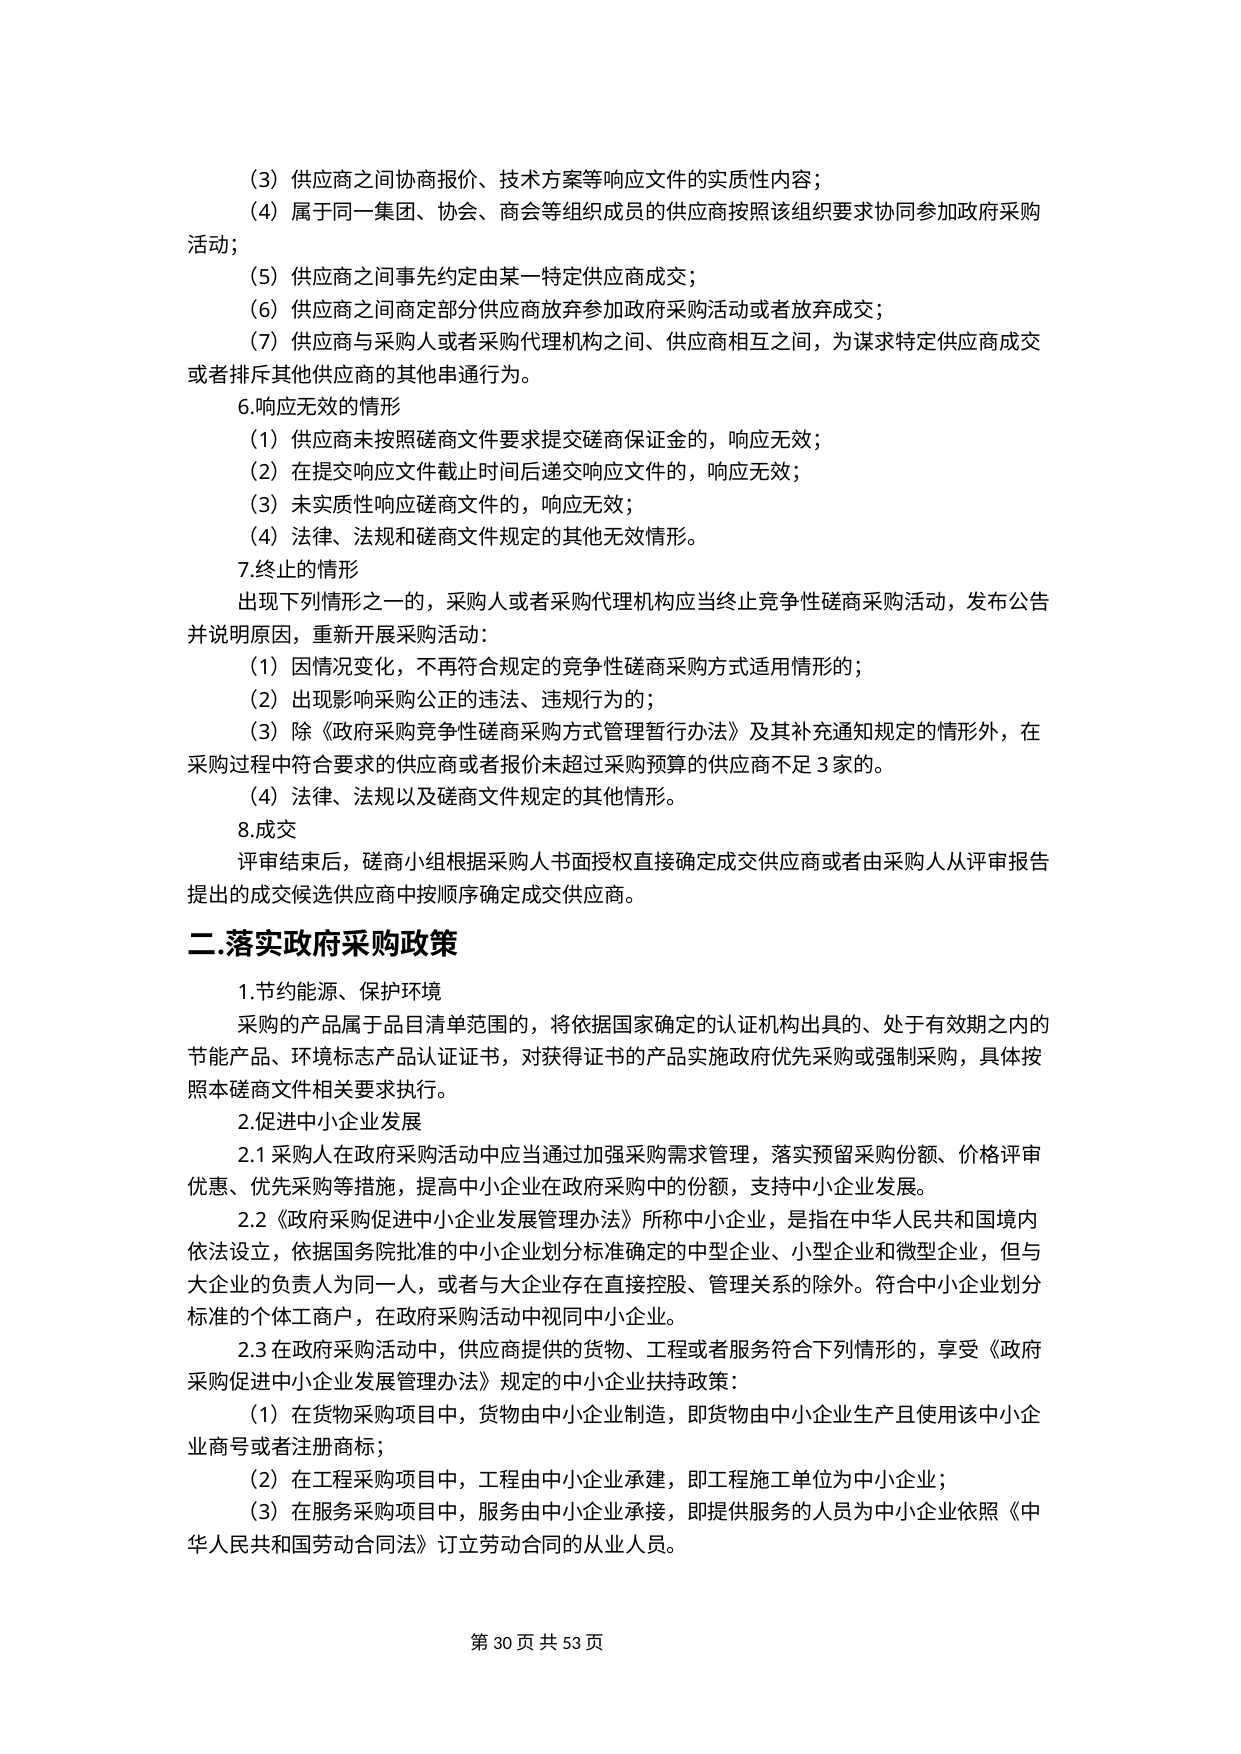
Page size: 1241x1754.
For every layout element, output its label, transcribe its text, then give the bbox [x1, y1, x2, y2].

text 7.终止的情形 [187, 552, 1053, 584]
text （1）供应商未按照磋商文件要求提交磋商保证金的，响应无效； [187, 422, 1053, 454]
text （3）供应商之间协商报价、技术方案等响应文件的实质性内容； [187, 162, 1053, 194]
text 6.响应无效的情形 [187, 389, 1053, 422]
text 评审结束后，磋商小组根据采购人书面授权直接确定成交供应商或者由采购人从评审报告提出的成交候选供应商中按顺序确定成交供应商。 [187, 844, 1053, 909]
text （2）出现影响采购公正的违法、违规行为的； [187, 682, 1053, 714]
text 8.成交 [187, 812, 1053, 844]
text （5）供应商之间事先约定由某一特定供应商成交； [187, 259, 1053, 292]
text （3）在服务采购项目中，服务由中小企业承接，即提供服务的人员为中小企业依照《中华人民共和国劳动合同法》订立劳动合同的从业人员。 [187, 1494, 1053, 1559]
text 2.3在政府采购活动中，供应商提供的货物、工程或者服务符合下列情形的，享受《政府采购促进中小企业发展管理办法》规定的中小企业扶持政策： [187, 1332, 1053, 1397]
text （1）因情况变化，不再符合规定的竞争性磋商采购方式适用情形的； [187, 649, 1053, 682]
text 1.节约能源、保护环境 [187, 974, 1053, 1007]
text （3）未实质性响应磋商文件的，响应无效； [187, 487, 1053, 519]
text （4）属于同一集团、协会、商会等组织成员的供应商按照该组织要求协同参加政府采购活动； [187, 194, 1053, 259]
text （1）在货物采购项目中，货物由中小企业制造，即货物由中小企业生产且使用该中小企业商号或者注册商标； [187, 1397, 1053, 1462]
text 2.1采购人在政府采购活动中应当通过加强采购需求管理，落实预留采购份额、价格评审优惠、优先采购等措施，提高中小企业在政府采购中的份额，支持中小企业发展。 [187, 1137, 1053, 1202]
text 出现下列情形之一的，采购人或者采购代理机构应当终止竞争性磋商采购活动，发布公告并说明原因，重新开展采购活动： [187, 584, 1053, 649]
text （3）除《政府采购竞争性磋商采购方式管理暂行办法》及其补充通知规定的情形外，在采购过程中符合要求的供应商或者报价未超过采购预算的供应商不足3家的。 [187, 714, 1053, 779]
text （2）在提交响应文件截止时间后递交响应文件的，响应无效； [187, 454, 1053, 487]
text 2.2《政府采购促进中小企业发展管理办法》所称中小企业，是指在中华人民共和国境内依法设立，依据国务院批准的中小企业划分标准确定的中型企业、小型企业和微型企业，但与大企业的负责人为同一人，或者与大企业存在直接控股、管理关系的除外。符合中小企业划分标准的个体工商户，在政府采购活动中视同中小企业。 [187, 1202, 1053, 1332]
text 2.促进中小企业发展 [187, 1104, 1053, 1137]
text 二.落实政府采购政策 [187, 909, 1053, 974]
text （4）法律、法规和磋商文件规定的其他无效情形。 [187, 519, 1053, 552]
text （6）供应商之间商定部分供应商放弃参加政府采购活动或者放弃成交； [187, 292, 1053, 324]
text （7）供应商与采购人或者采购代理机构之间、供应商相互之间，为谋求特定供应商成交或者排斥其他供应商的其他串通行为。 [187, 324, 1053, 389]
text （2）在工程采购项目中，工程由中小企业承建，即工程施工单位为中小企业； [187, 1462, 1053, 1494]
text 采购的产品属于品目清单范围的，将依据国家确定的认证机构出具的、处于有效期之内的节能产品、环境标志产品认证证书，对获得证书的产品实施政府优先采购或强制采购，具体按照本磋商文件相关要求执行。 [187, 1007, 1053, 1104]
text （4）法律、法规以及磋商文件规定的其他情形。 [187, 779, 1053, 812]
